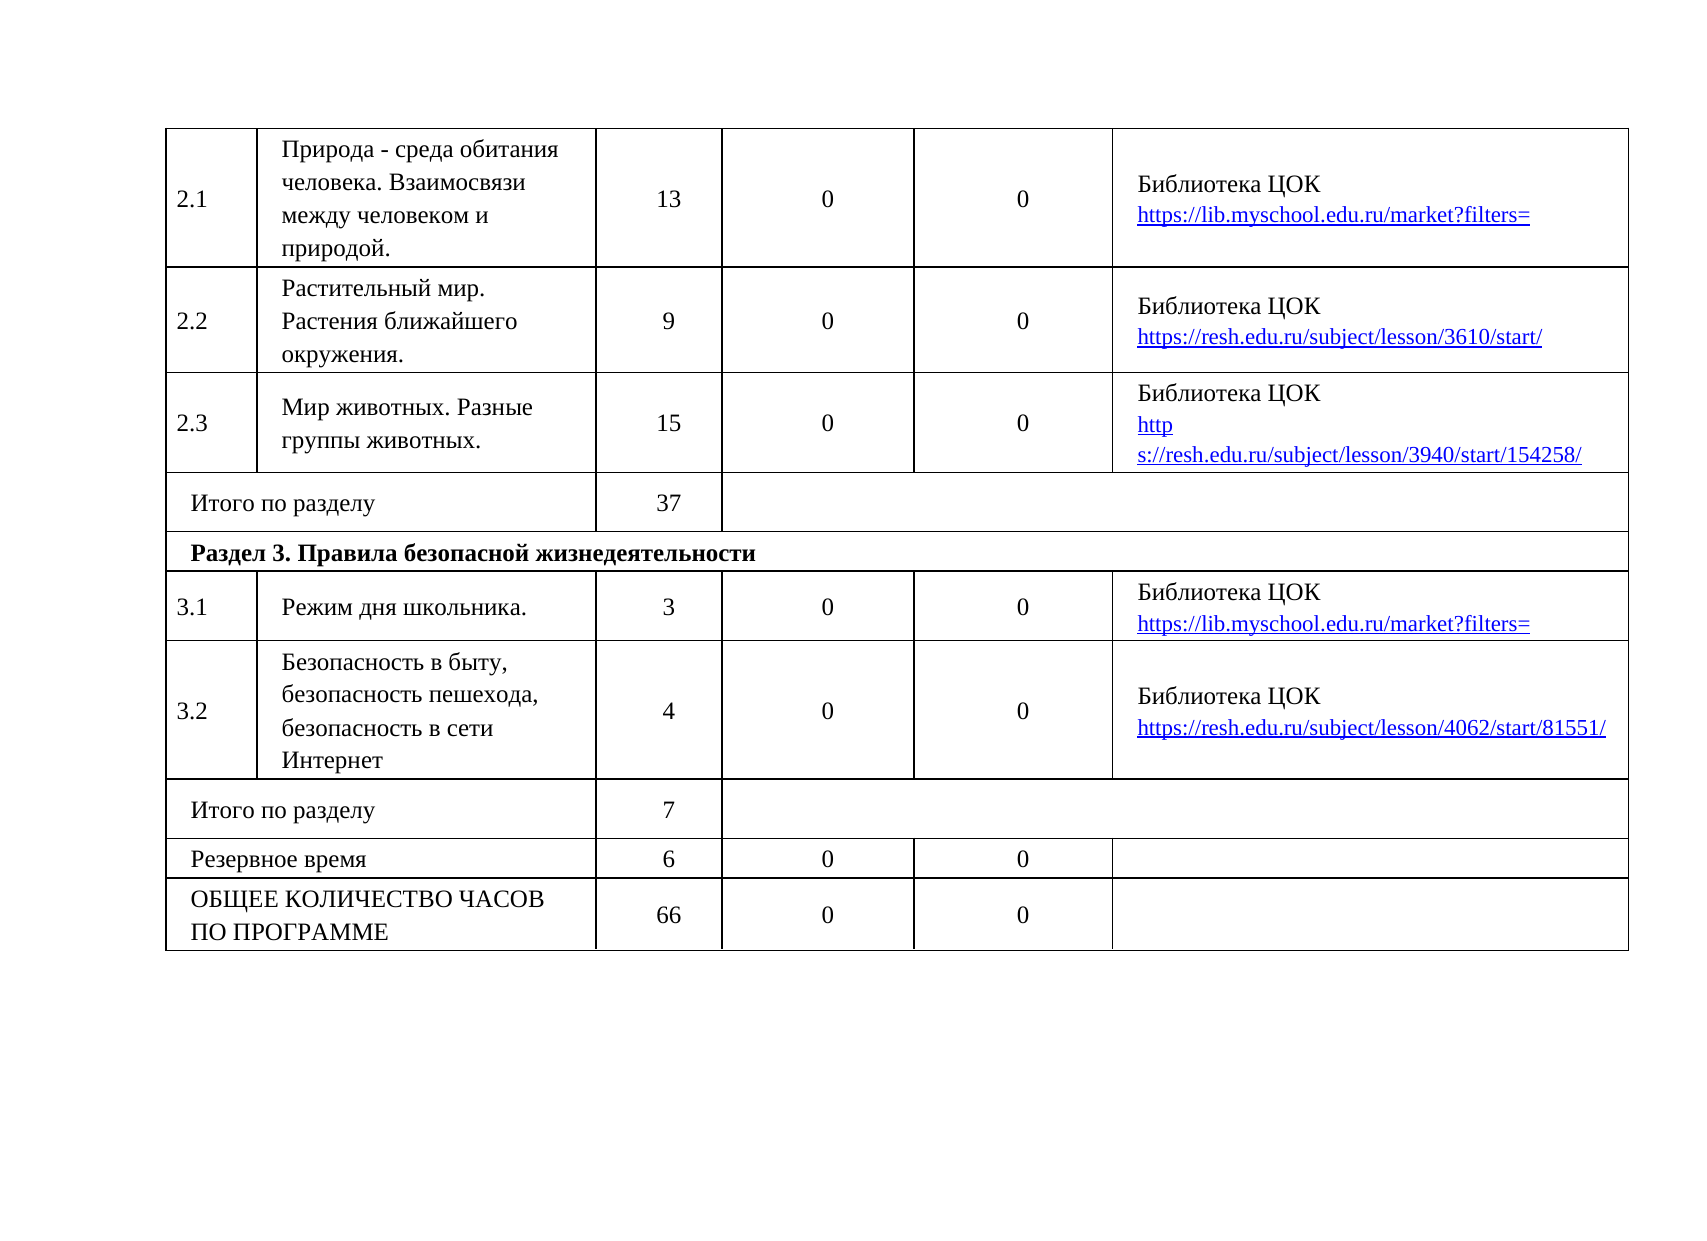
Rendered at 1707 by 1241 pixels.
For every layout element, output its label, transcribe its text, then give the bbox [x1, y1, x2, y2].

table_cell Мир животных. Разные группы животных. [258, 373, 595, 471]
table_cell 3.1 [167, 572, 256, 640]
table_cell 15 [597, 373, 721, 471]
table_cell 3 [597, 572, 721, 640]
table_cell 2.2 [167, 268, 256, 372]
table_cell Природа - среда обитания человека. Взаимосвязи между человеком и природой. [258, 129, 595, 266]
table_cell [723, 473, 1628, 531]
table_cell Библиотека ЦОК https://resh.edu.ru/subject/lesson/4062/start/81551/ [1113, 641, 1628, 778]
table_cell 7 [597, 780, 721, 838]
table_cell 0 [723, 879, 913, 949]
table_cell 9 [597, 268, 721, 372]
table_cell Библиотека ЦОК https://lib.myschool.edu.ru/market?filters= [1113, 129, 1628, 266]
table_cell 0 [723, 129, 913, 266]
table_cell 0 [915, 641, 1112, 778]
table_cell 2.1 [167, 129, 256, 266]
table_cell 0 [915, 839, 1112, 877]
table_cell 0 [723, 572, 913, 640]
table_cell Безопасность в быту, безопасность пешехода, безопасность в сети Интернет [258, 641, 595, 778]
table_cell 0 [915, 572, 1112, 640]
table_cell Библиотека ЦОК https://resh.edu.ru/subject/lesson/3610/start/ [1113, 268, 1628, 372]
table_cell 0 [915, 129, 1112, 266]
table_cell Резервное время [167, 839, 595, 877]
table_cell ОБЩЕЕ КОЛИЧЕСТВО ЧАСОВ ПО ПРОГРАММЕ [167, 879, 595, 949]
table_cell Итого по разделу [167, 780, 595, 838]
table_cell 0 [723, 839, 913, 877]
table_cell Итого по разделу [167, 473, 595, 531]
table_cell Режим дня школьника. [258, 572, 595, 640]
table_cell 0 [915, 373, 1112, 471]
table_cell 0 [723, 641, 913, 778]
table_cell 66 [597, 879, 721, 949]
table_cell 6 [597, 839, 721, 877]
table_cell 4 [597, 641, 721, 778]
table_cell Растительный мир. Растения ближайшего окружения. [258, 268, 595, 372]
table_cell 0 [723, 373, 913, 471]
table_cell Библиотека ЦОК https://resh.edu.ru/subject/lesson/3940/start/154258/ [1113, 373, 1628, 471]
table_cell 37 [597, 473, 721, 531]
table_cell 2.3 [167, 373, 256, 471]
table_cell Раздел 3. Правила безопасной жизнедеятельности [167, 532, 1628, 570]
table_cell Библиотека ЦОК https://lib.myschool.edu.ru/market?filters= [1113, 572, 1628, 640]
table_cell 13 [597, 129, 721, 266]
table_cell [1113, 839, 1628, 877]
table_cell [723, 780, 1628, 838]
table_cell 0 [723, 268, 913, 372]
table_cell 0 [915, 268, 1112, 372]
table_cell 0 [915, 879, 1112, 949]
table_cell 3.2 [167, 641, 256, 778]
table_cell [1113, 879, 1628, 949]
